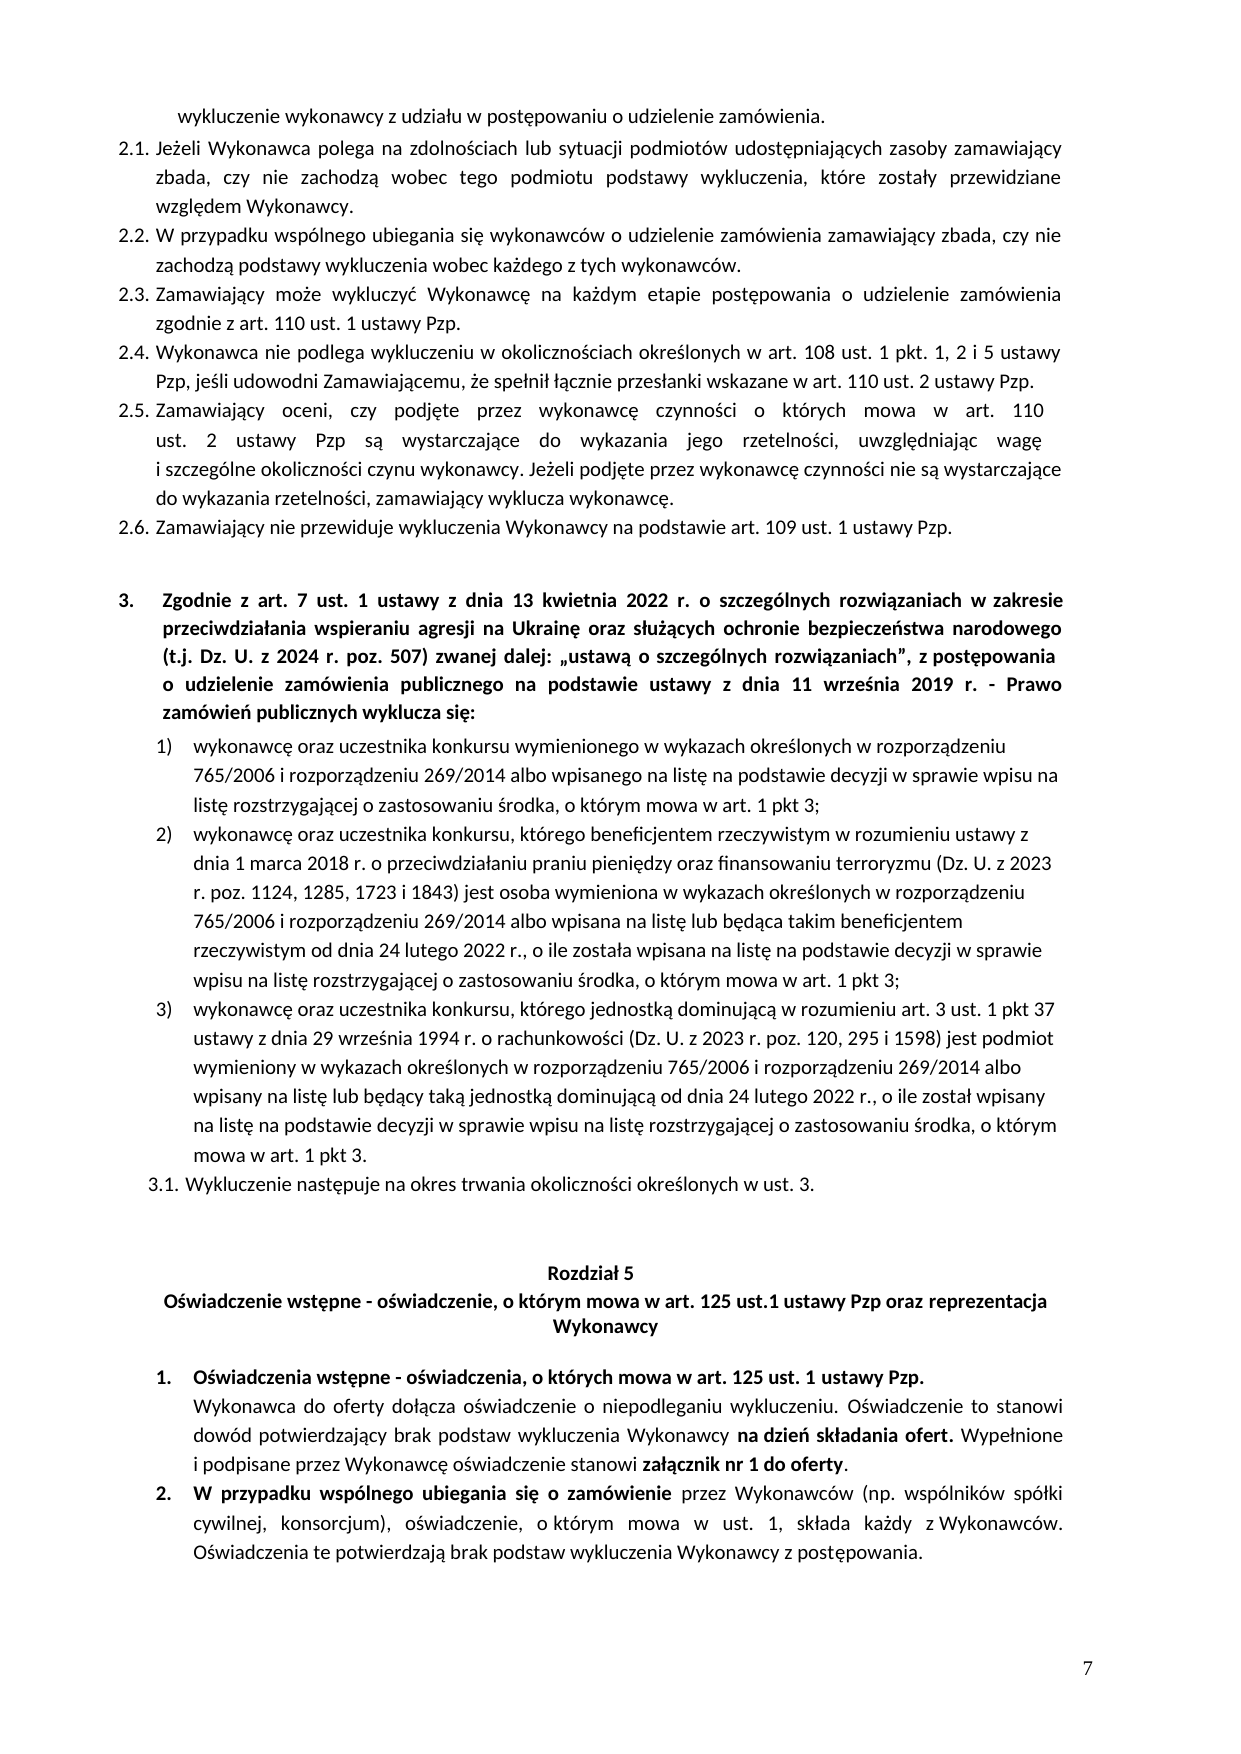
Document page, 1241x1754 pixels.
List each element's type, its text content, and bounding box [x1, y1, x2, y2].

text Rozdział 5 [118, 1260, 1063, 1286]
list Wykonawca do oferty dołącza oświadczenie o niepodleganiu wykluczeniu. Oświadczenie to stanowi dowód potwierdzający brak podstaw wykluczenia Wykonawcy na dzień składania ofert. Wypełnione i podpisane przez Wykonawcę oświadczenie stanowi załącznik nr 1 do oferty. [193, 1393, 1063, 1477]
list Oświadczenia wstępne - oświadczenia, o których mowa w art. 125 ust. 1 ustawy Pzp. [156, 1364, 1063, 1389]
list Wykonawca nie podlega wykluczeniu w okolicznościach określonych w art. 108 ust. 1 pkt. 1, 2 i 5 ustawy Pzp, jeśli udowodni Zamawiającemu, że spełnił łącznie przesłanki wskazane w art. 110 ust. 2 ustawy Pzp. [118, 339, 1063, 394]
list W przypadku wspólnego ubiegania się o zamówienie przez Wykonawców (np. wspólników spółki cywilnej, konsorcjum), oświadczenie, o którym mowa w ust. 1, składa każdy z Wykonawców. Oświadczenia te potwierdzają brak podstaw wykluczenia Wykonawcy z postępowania. [156, 1481, 1063, 1564]
list wykonawcę oraz uczestnika konkursu, którego jednostką dominującą w rozumieniu art. 3 ust. 1 pkt 37 ustawy z dnia 29 września 1994 r. o rachunkowości (Dz. U. z 2023 r. poz. 120, 295 i 1598) jest podmiot wymieniony w wykazach określonych w rozporządzeniu 765/2006 i rozporządzeniu 269/2014 albo wpisany na listę lub będący taką jednostką dominującą od dnia 24 lutego 2022 r., o ile został wpisany na listę na podstawie decyzji w sprawie wpisu na listę rozstrzygającej o zastosowaniu środka, o którym mowa w art. 1 pkt 3. [156, 996, 1063, 1167]
list wykonawcę oraz uczestnika konkursu wymienionego w wykazach określonych w rozporządzeniu 765/2006 i rozporządzeniu 269/2014 albo wpisanego na listę na podstawie decyzji w sprawie wpisu na listę rozstrzygającej o zastosowaniu środka, o którym mowa w art. 1 pkt 3; [156, 733, 1063, 817]
list Wykluczenie następuje na okres trwania okoliczności określonych w ust. 3. [148, 1171, 1063, 1196]
text Oświadczenie wstępne - oświadczenie, o którym mowa w art. 125 ust.1 ustawy Pzp oraz reprezentacja Wykonawcy [118, 1288, 1093, 1339]
list W przypadku wspólnego ubiegania się wykonawców o udzielenie zamówienia zamawiający zbada, czy nie zachodzą podstawy wykluczenia wobec każdego z tych wykonawców. [118, 223, 1063, 277]
list Zamawiający może wykluczyć Wykonawcę na każdym etapie postępowania o udzielenie zamówienia zgodnie z art. 110 ust. 1 ustawy Pzp. [118, 281, 1063, 336]
list Zgodnie z art. 7 ust. 1 ustawy z dnia 13 kwietnia 2022 r. o szczególnych rozwiązaniach w zakresie przeciwdziałania wspieraniu agresji na Ukrainę oraz służących ochronie bezpieczeństwa narodowego (t.j. Dz. U. z 2024 r. poz. 507) zwanej dalej: „ustawą o szczególnych rozwiązaniach”, z postępowania o udzielenie zamówienia publicznego na podstawie ustawy z dnia 11 września 2019 r. - Prawo zamówień publicznych wyklucza się: [118, 588, 1063, 725]
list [148, 103, 1063, 129]
list Zamawiający oceni, czy podjęte przez wykonawcę czynności o których mowa w art. 110 ust. 2 ustawy Pzp są wystarczające do wykazania jego rzetelności, uwzględniając wagę i szczególne okoliczności czynu wykonawcy. Jeżeli podjęte przez wykonawcę czynności nie są wystarczające do wykazania rzetelności, zamawiający wyklucza wykonawcę. [118, 398, 1063, 511]
list wykonawcę oraz uczestnika konkursu, którego beneficjentem rzeczywistym w rozumieniu ustawy z dnia 1 marca 2018 r. o przeciwdziałaniu praniu pieniędzy oraz finansowaniu terroryzmu (Dz. U. z 2023 r. poz. 1124, 1285, 1723 i 1843) jest osoba wymieniona w wykazach określonych w rozporządzeniu 765/2006 i rozporządzeniu 269/2014 albo wpisana na listę lub będąca takim beneficjentem rzeczywistym od dnia 24 lutego 2022 r., o ile została wpisana na listę na podstawie decyzji w sprawie wpisu na listę rozstrzygającej o zastosowaniu środka, o którym mowa w art. 1 pkt 3; [156, 821, 1063, 992]
list Zamawiający nie przewiduje wykluczenia Wykonawcy na podstawie art. 109 ust. 1 ustawy Pzp. [118, 514, 1063, 540]
list Jeżeli Wykonawca polega na zdolnościach lub sytuacji podmiotów udostępniających zasoby zamawiający zbada, czy nie zachodzą wobec tego podmiotu podstawy wykluczenia, które zostały przewidziane względem Wykonawcy. [118, 135, 1063, 219]
